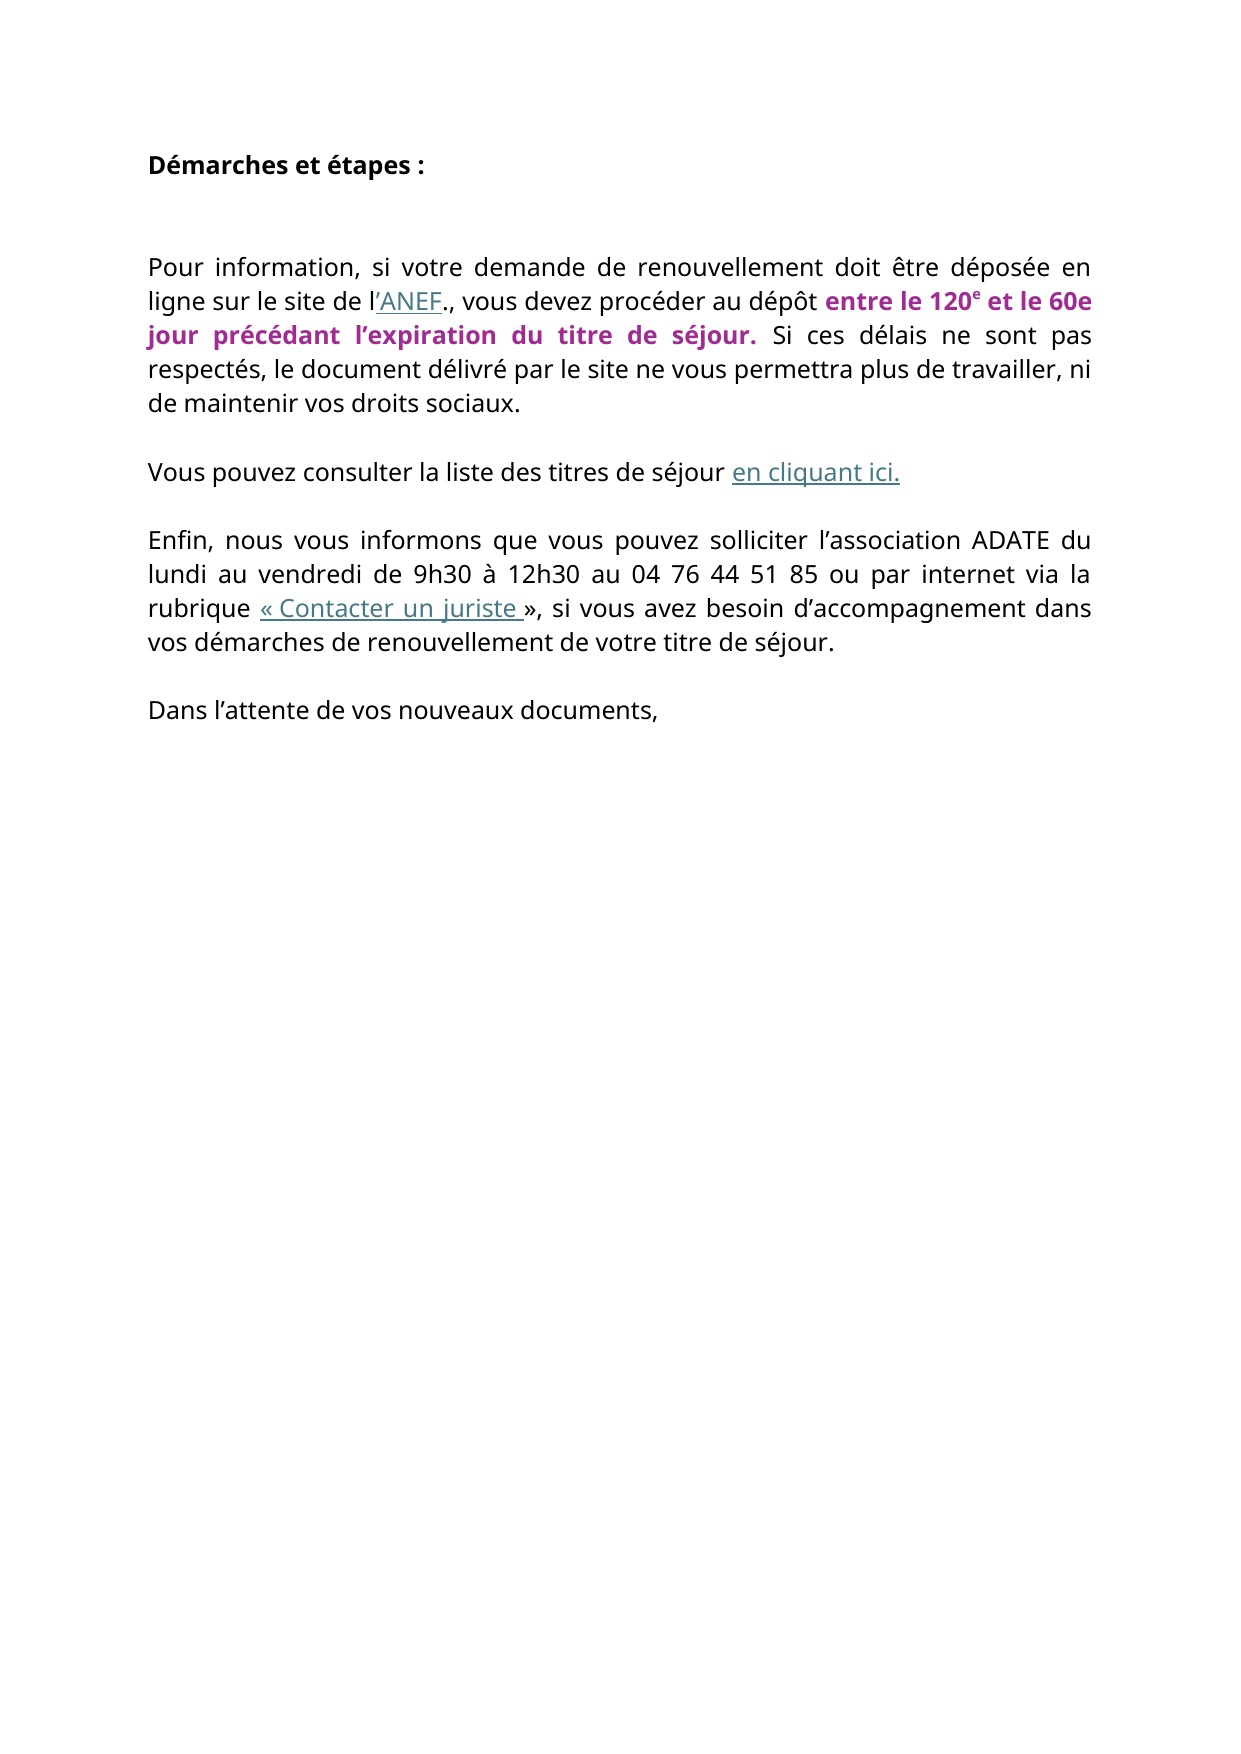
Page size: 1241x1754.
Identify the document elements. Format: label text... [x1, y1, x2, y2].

text Démarches et étapes : [148, 148, 1093, 182]
text Dans l’attente de vos nouveaux documents, [148, 693, 1093, 727]
text Pour information, si votre demande de renouvellement doit être déposée en ligne sur le site de l’ANEF., vous devez procéder au dépôt entre le 120e et le 60e jour précédant l’expiration du titre de séjour. Si ces délais ne sont pas respectés, le document délivré par le site ne vous permettra plus de travailler, ni de maintenir vos droits sociaux. [148, 250, 1093, 420]
text Vous pouvez consulter la liste des titres de séjour en cliquant ici. [148, 454, 1093, 488]
text Enfin, nous vous informons que vous pouvez solliciter l’association ADATE du lundi au vendredi de 9h30 à 12h30 au 04 76 44 51 85 ou par internet via la rubrique « Contacter un juriste », si vous avez besoin d’accompagnement dans vos démarches de renouvellement de votre titre de séjour. [148, 522, 1093, 658]
